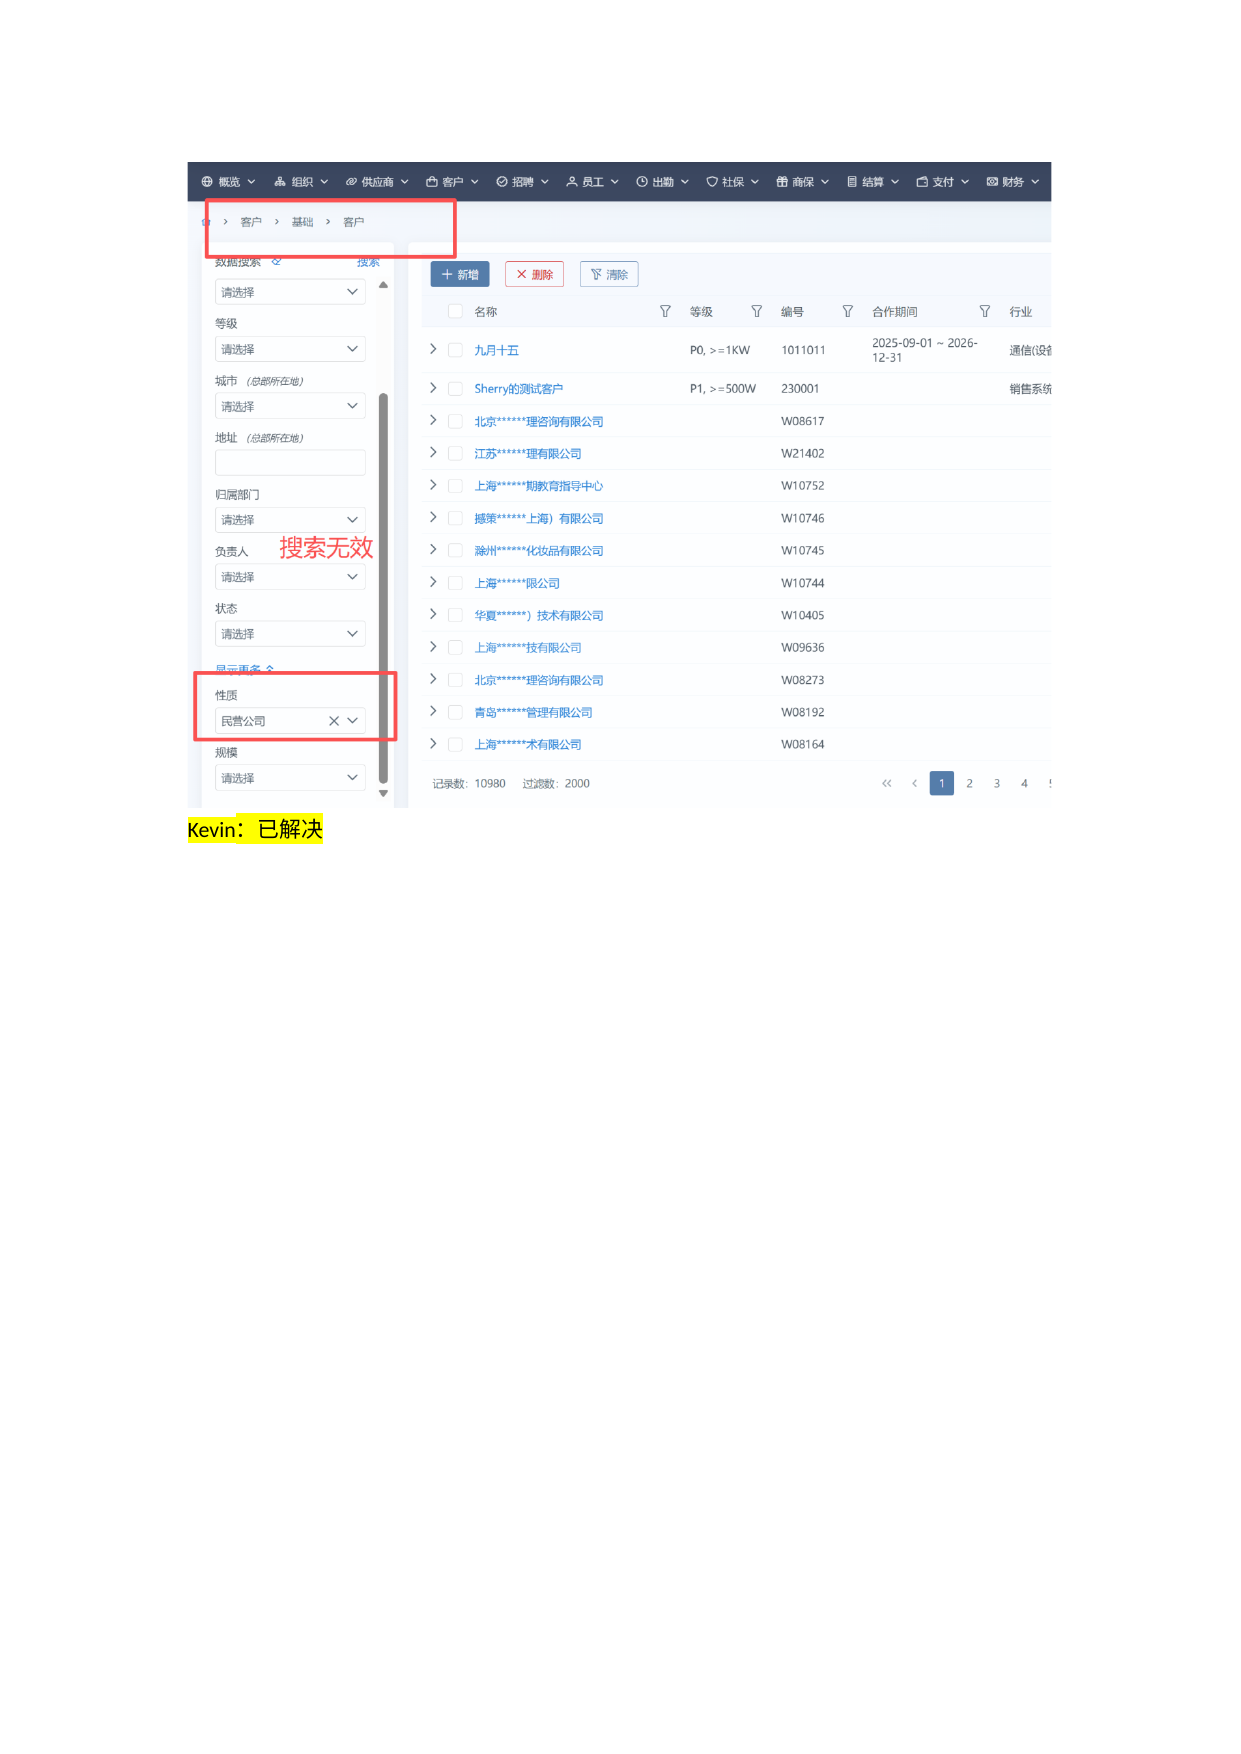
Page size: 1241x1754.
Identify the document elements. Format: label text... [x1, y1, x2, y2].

text Kevin：已解决 [187, 812, 1053, 844]
picture [187, 162, 1052, 808]
